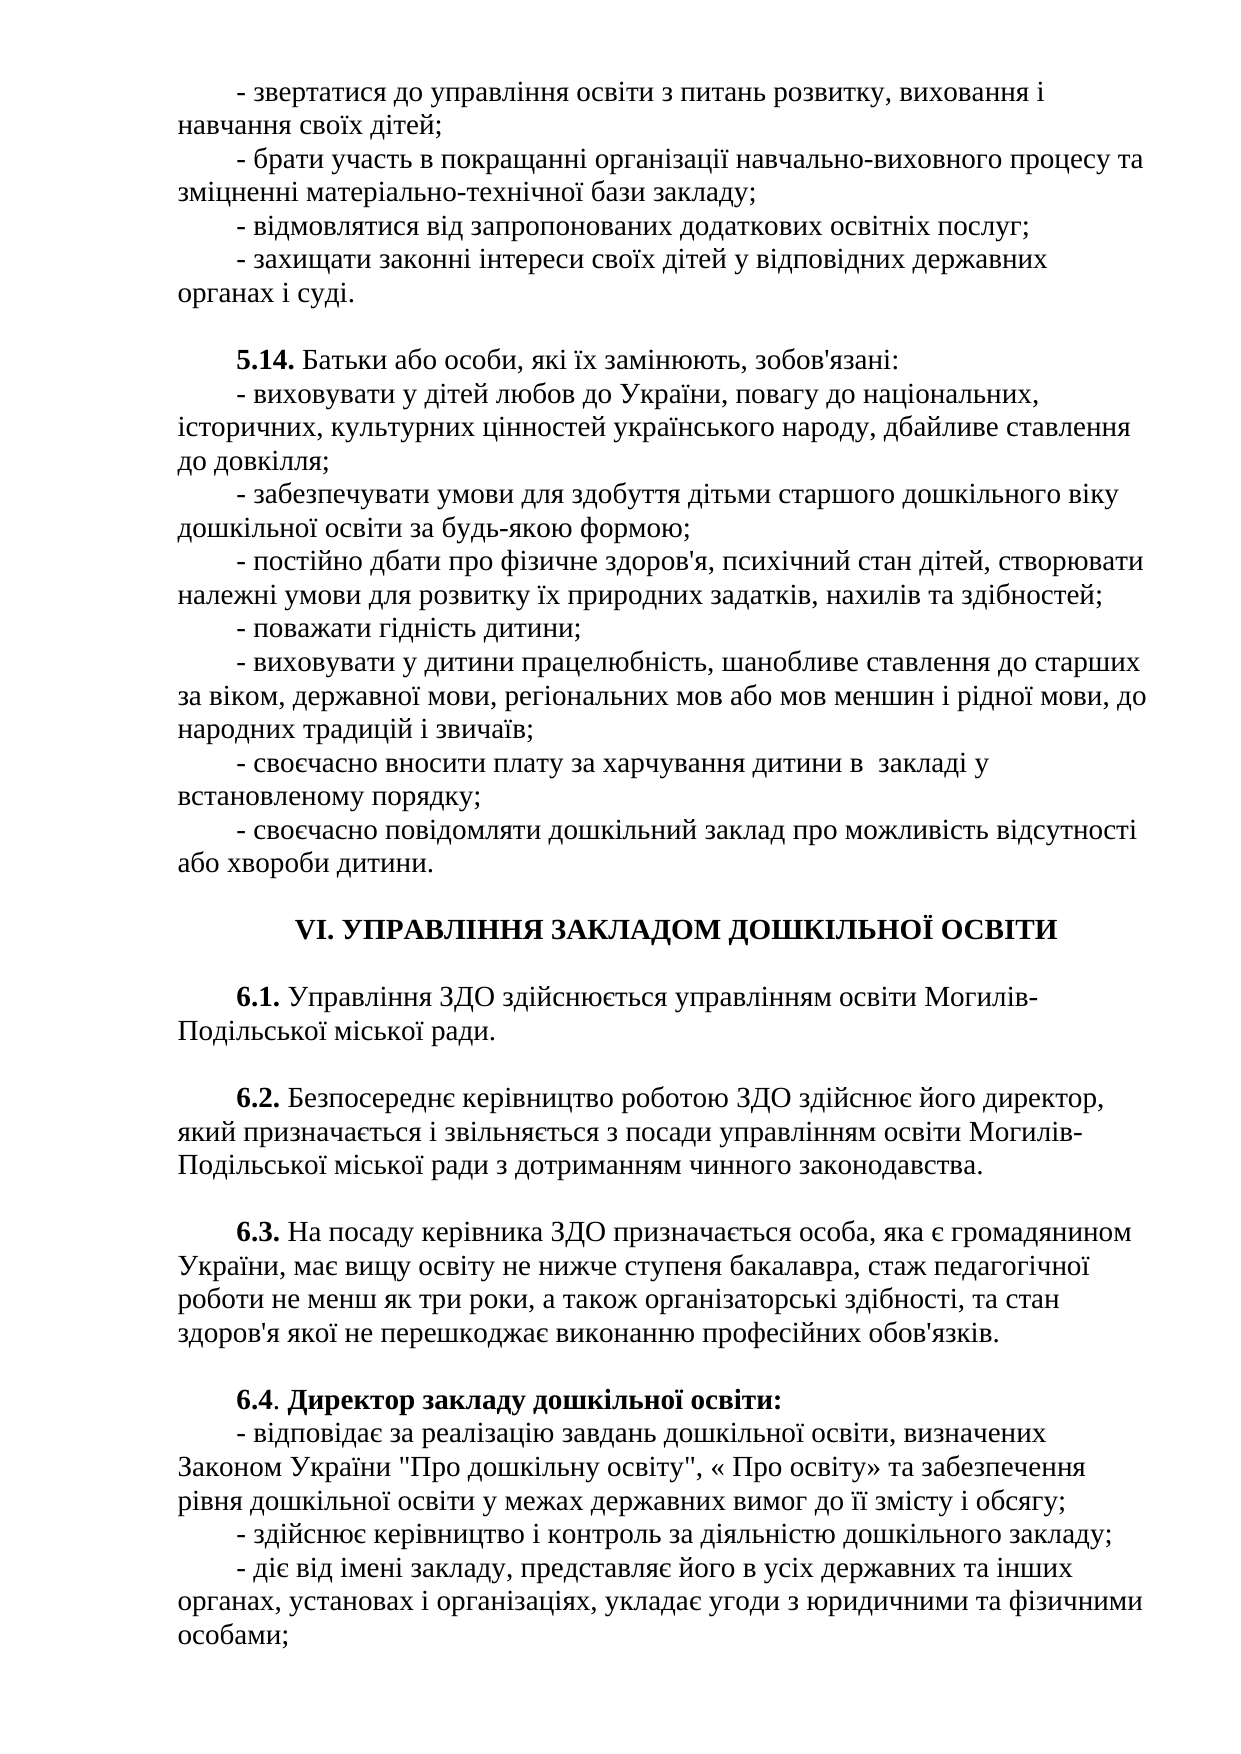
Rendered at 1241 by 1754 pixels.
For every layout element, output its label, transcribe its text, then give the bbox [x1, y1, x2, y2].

text - поважати гідність дитини; [177, 611, 1152, 644]
text 6.2. Безпосереднє керівництво роботою ЗДО здійснює його директор, який призначається і звільняється з посади управлінням освіти Могилів-Подільської міської ради з дотриманням чинного законодавства. [177, 1080, 1152, 1181]
text - здійснює керівництво і контроль за діяльністю дошкільного закладу; [177, 1516, 1152, 1550]
text - звертатися до управління освіти з питань розвитку, виховання і навчання своїх дітей; [177, 74, 1152, 141]
text - діє від імені закладу, представляє його в усіх державних та інших органах, установах і організаціях, укладає угоди з юридичними та фізичними особами; [177, 1550, 1152, 1650]
text - забезпечувати умови для здобуття дітьми старшого дошкільного віку дошкільної освіти за будь-якою формою; [177, 476, 1152, 543]
text 5.14. Батьки або особи, які їх замінюють, зобов'язані: [177, 342, 1152, 376]
text - постійно дбати про фізичне здоров'я, психічний стан дітей, створювати належні умови для розвитку їх природних задатків, нахилів та здібностей; [177, 543, 1152, 611]
text - відмовлятися від запропонованих додаткових освітніх послуг; [177, 208, 1152, 242]
text - захищати законні інтереси своїх дітей у відповідних державних органах і суді. [177, 242, 1152, 309]
text 6.3. На посаду керівника ЗДО призначається особа, яка є громадянином України, має вищу освіту не нижче ступеня бакалавра, стаж педагогічної роботи не менш як три роки, а також організаторські здібності, та стан здоров'я якої не перешкоджає виконанню професійних обов'язків. [177, 1214, 1152, 1348]
text 6.1. Управління ЗДО здійснюється управлінням освіти Могилів-Подільської міської ради. [177, 979, 1152, 1047]
text - своєчасно вносити плату за харчування дитини в закладі у встановленому порядку; [177, 745, 1152, 812]
text - виховувати у дітей любов до України, повагу до національних, історичних, культурних цінностей українського народу, дбайливе ставлення до довкілля; [177, 376, 1152, 476]
text - відповідає за реалізацію завдань дошкільної освіти, визначених Законом України "Про дошкільну освіту", « Про освіту» та забезпечення рівня дошкільної освіти у межах державних вимог до її змісту і обсягу; [177, 1416, 1152, 1516]
text 6.4. Директор закладу дошкільної освіти: [177, 1382, 1152, 1416]
text - брати участь в покращанні організації навчально-виховного процесу та зміцненні матеріально-технічної бази закладу; [177, 141, 1152, 208]
text - своєчасно повідомляти дошкільний заклад про можливість відсутності або хвороби дитини. [177, 812, 1152, 879]
text - виховувати у дитини працелюбність, шанобливе ставлення до старших за віком, державної мови, регіональних мов або мов меншин і рідної мови, до народних традицій і звичаїв; [177, 644, 1152, 745]
text VI. УПРАВЛІННЯ ЗАКЛАДОМ ДОШКІЛЬНОЇ ОСВІТИ [177, 912, 1152, 946]
